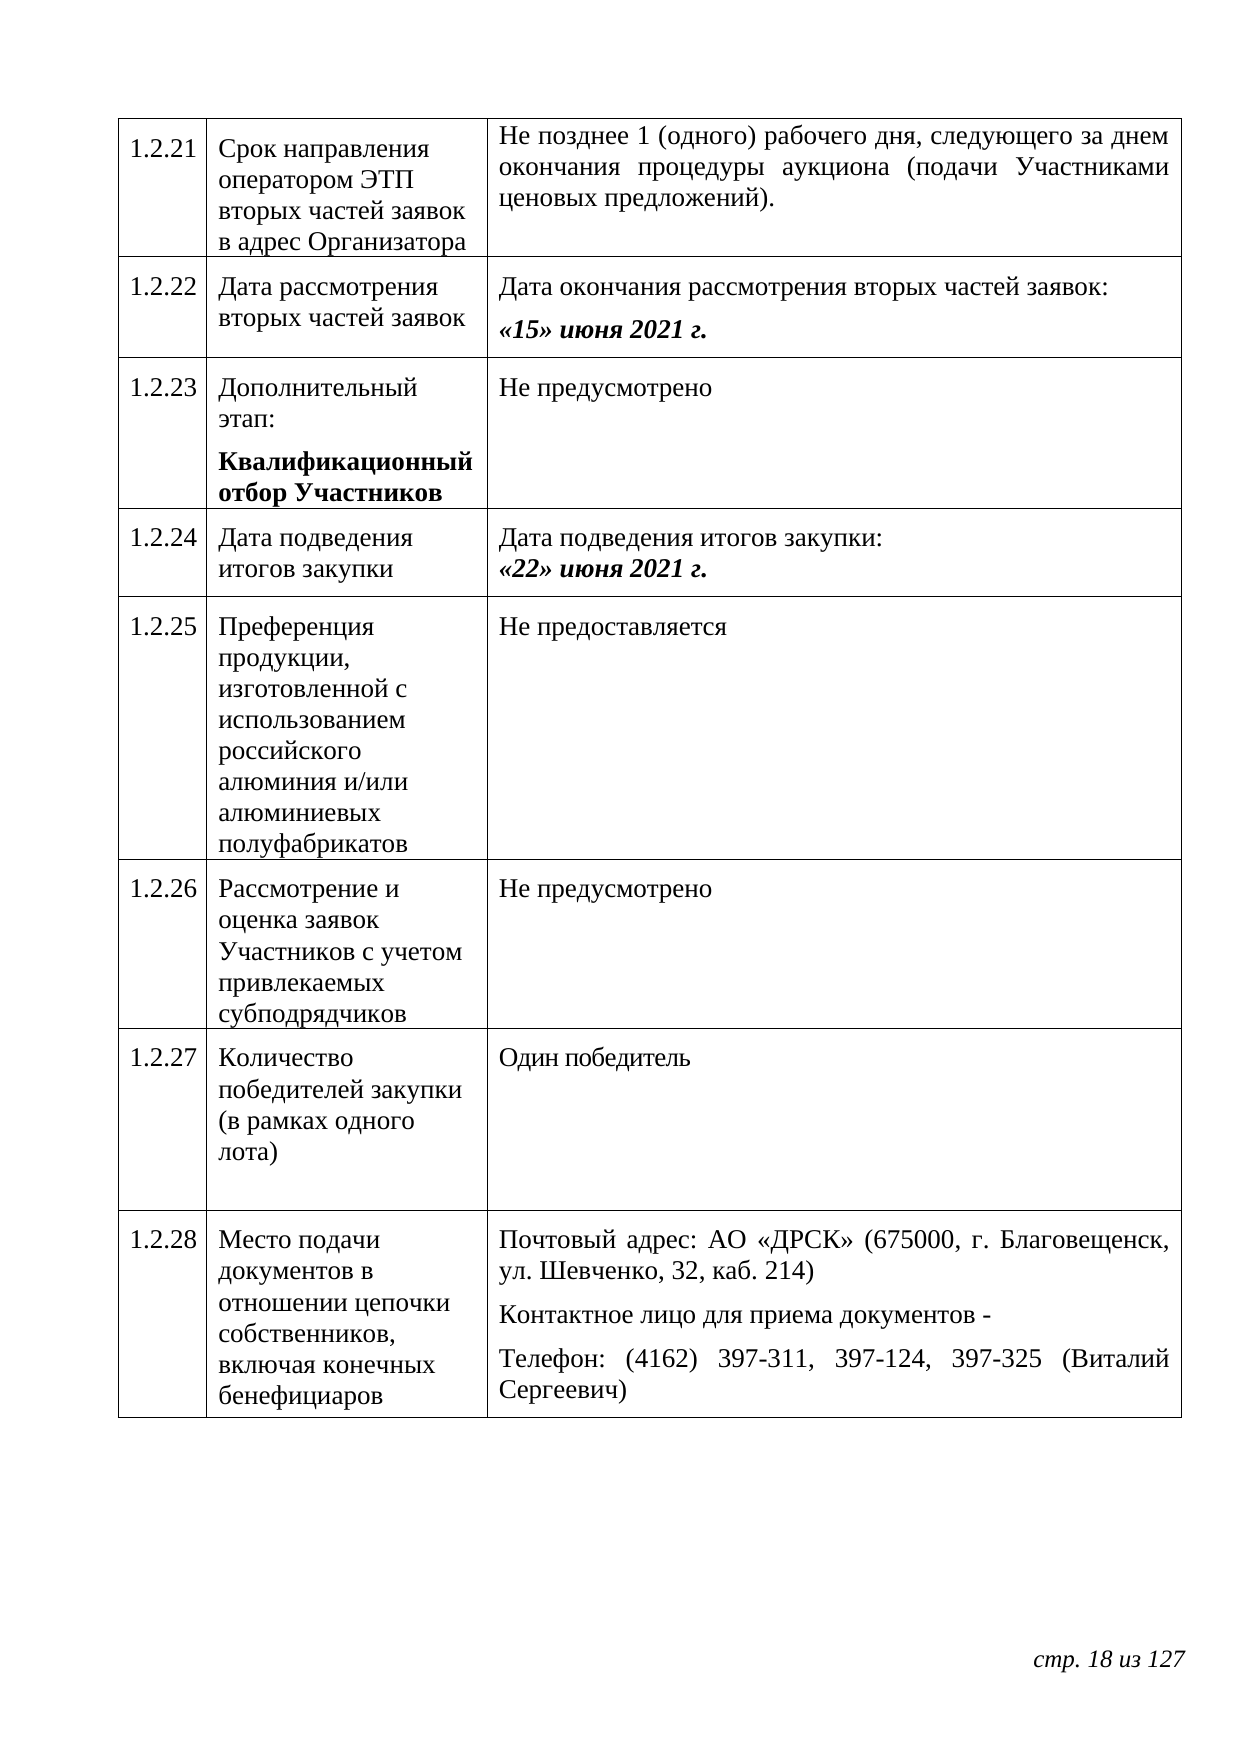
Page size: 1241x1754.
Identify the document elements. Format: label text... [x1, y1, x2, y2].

table_cell Почтовый адрес: АО «ДРСК» (675000, г. Благовещенск, ул. Шевченко, 32, каб. 214) Контактное лицо для приема документов - Телефон: (4162) 397-311, 397-124, 397-325 (Виталий Сергеевич) [488, 1211, 1181, 1417]
table_cell Срок направления оператором ЭТП вторых частей заявок в адрес Организатора [207, 119, 487, 256]
table_cell [119, 119, 206, 256]
table_cell Один победитель [488, 1029, 1181, 1210]
table_cell Рассмотрение и оценка заявок Участников с учетом привлекаемых субподрядчиков [207, 860, 487, 1028]
table_cell Не позднее 1 (одного) рабочего дня, следующего за днем окончания процедуры аукциона (подачи Участниками ценовых предложений). [488, 119, 1181, 256]
table_cell [119, 1211, 206, 1417]
table_cell Не предусмотрено [488, 860, 1181, 1028]
table_cell Дата рассмотрения вторых частей заявок [207, 257, 487, 357]
table_cell Преференция продукции, изготовленной с использованием российского алюминия и/или алюминиевых полуфабрикатов [207, 597, 487, 859]
table_cell Дополнительный этап: Квалификационный отбор Участников [207, 358, 487, 508]
table_cell Дата подведения итогов закупки [207, 509, 487, 596]
table_cell [119, 597, 206, 859]
table_cell Не предусмотрено [488, 358, 1181, 508]
table_cell [119, 358, 206, 508]
table_cell Не предоставляется [488, 597, 1181, 859]
table_cell Место подачи документов в отношении цепочки собственников, включая конечных бенефициаров [207, 1211, 487, 1417]
table_cell [119, 257, 206, 357]
table_cell [119, 509, 206, 596]
table_cell Дата окончания рассмотрения вторых частей заявок: «15» июня 2021 г. [488, 257, 1181, 357]
table_cell [119, 860, 206, 1028]
table_cell [119, 1029, 206, 1210]
table_cell Количество победителей закупки (в рамках одного лота) [207, 1029, 487, 1210]
table_cell Дата подведения итогов закупки: «22» июня 2021 г. [488, 509, 1181, 596]
